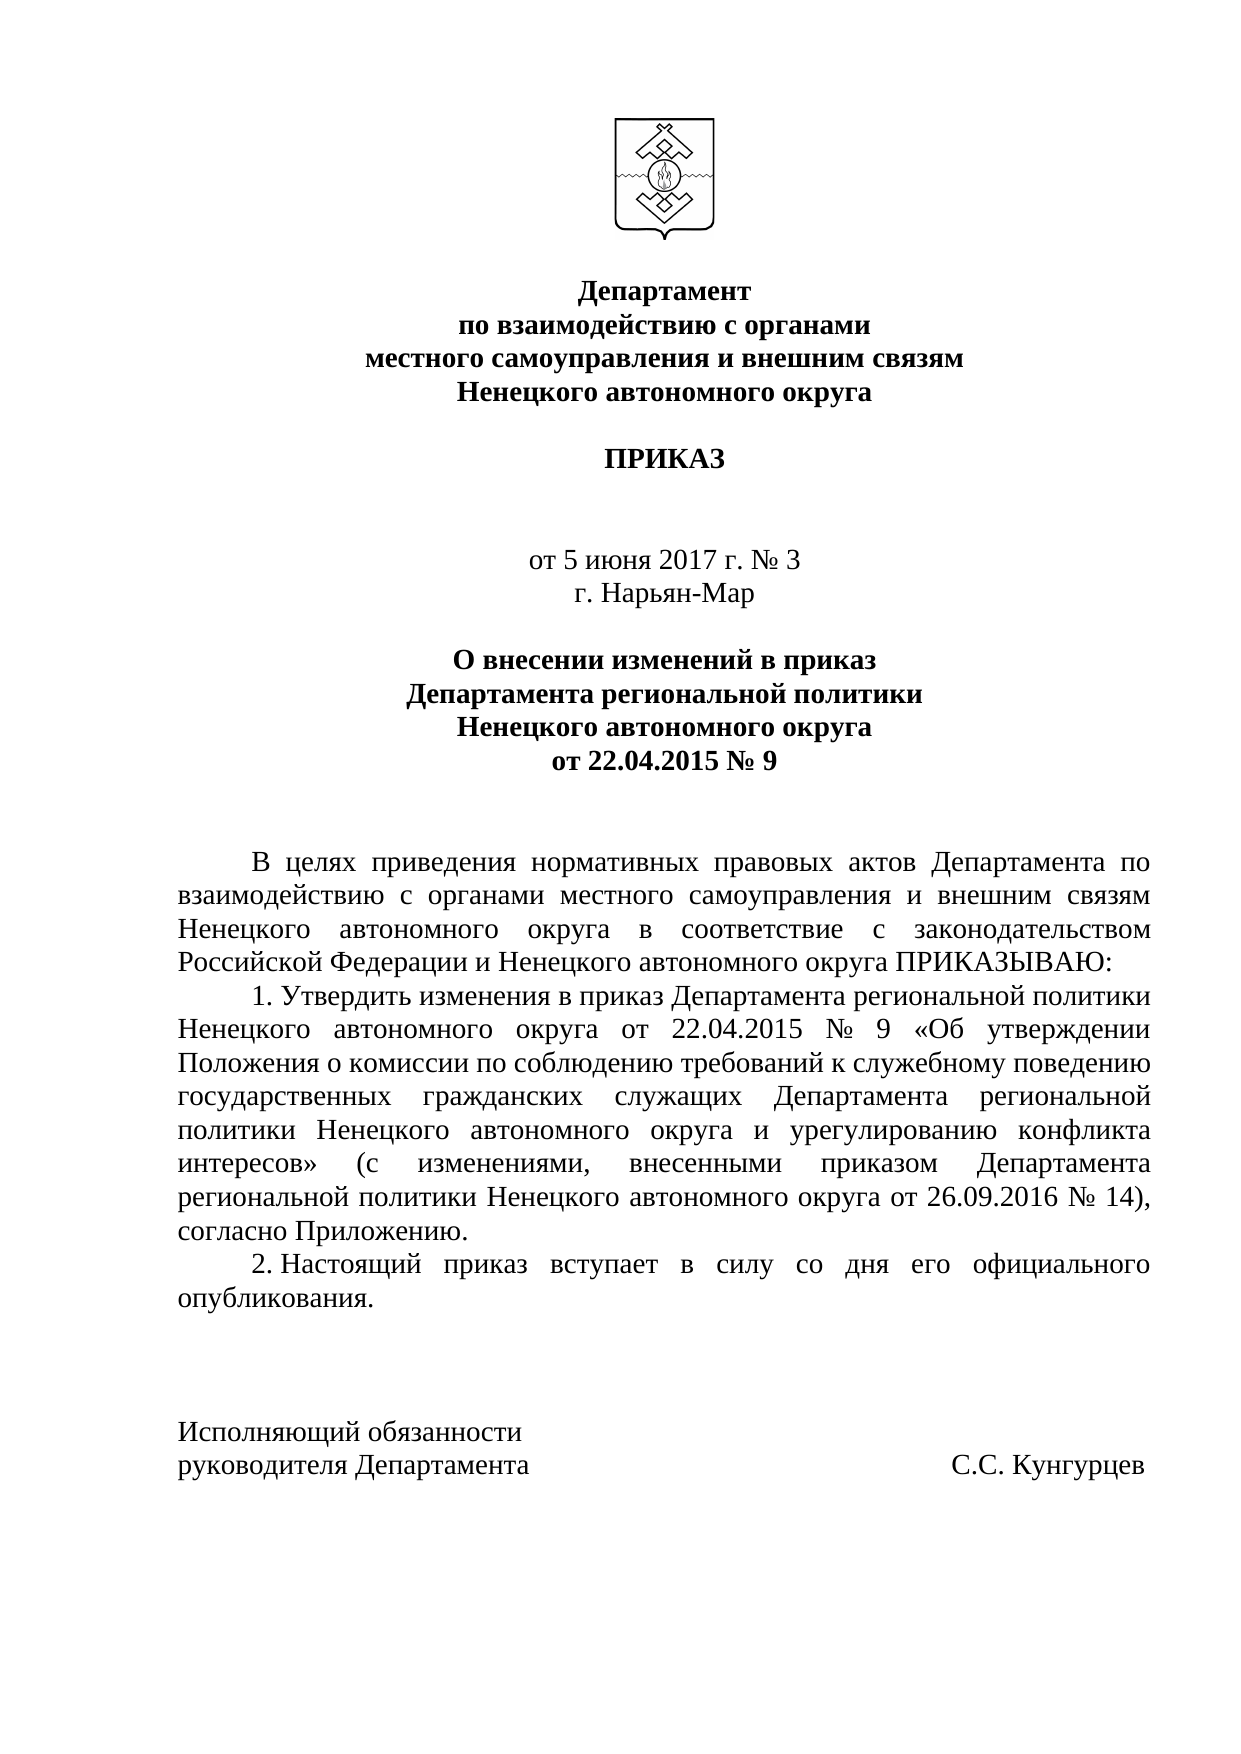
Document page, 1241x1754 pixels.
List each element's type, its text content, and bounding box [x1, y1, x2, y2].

text от 5 июня 2017 г. № 3 [177, 542, 1152, 575]
text 2. Настоящий приказ вступает в силу со дня его официального опубликования. [177, 1246, 1152, 1313]
text местного самоуправления и внешним связям [177, 341, 1152, 374]
text Департамент [177, 273, 1152, 307]
text Ненецкого автономного округа [177, 709, 1152, 743]
text по взаимодействию с органами [177, 307, 1152, 341]
text Ненецкого автономного округа [177, 374, 1152, 408]
text ПРИКАЗ [177, 441, 1152, 475]
text г. Нарьян-Мар [177, 575, 1152, 609]
picture [614, 118, 715, 240]
text Департамента региональной политики [177, 676, 1152, 709]
text от 22.04.2015 № 9 [177, 743, 1152, 777]
text О внесении изменений в приказ [177, 642, 1152, 676]
text руководителя Департамента С.С. Кунгурцев [177, 1447, 1152, 1481]
text В целях приведения нормативных правовых актов Департамента по взаимодействию с органами местного самоуправления и внешним связям Ненецкого автономного округа в соответствие с законодательством Российской Федерации и Ненецкого автономного округа ПРИКАЗЫВАЮ: [177, 844, 1152, 978]
text 1. Утвердить изменения в приказ Департамента региональной политики Ненецкого автономного округа от 22.04.2015 № 9 «Об утверждении Положения о комиссии по соблюдению требований к служебному поведению государственных гражданских служащих Департамента региональной политики Ненецкого автономного округа и урегулированию конфликта интересов» (с изменениями, внесенными приказом Департамента региональной политики Ненецкого автономного округа от 26.09.2016 № 14), согласно Приложению. [177, 978, 1152, 1246]
text Исполняющий обязанности [177, 1414, 1152, 1447]
